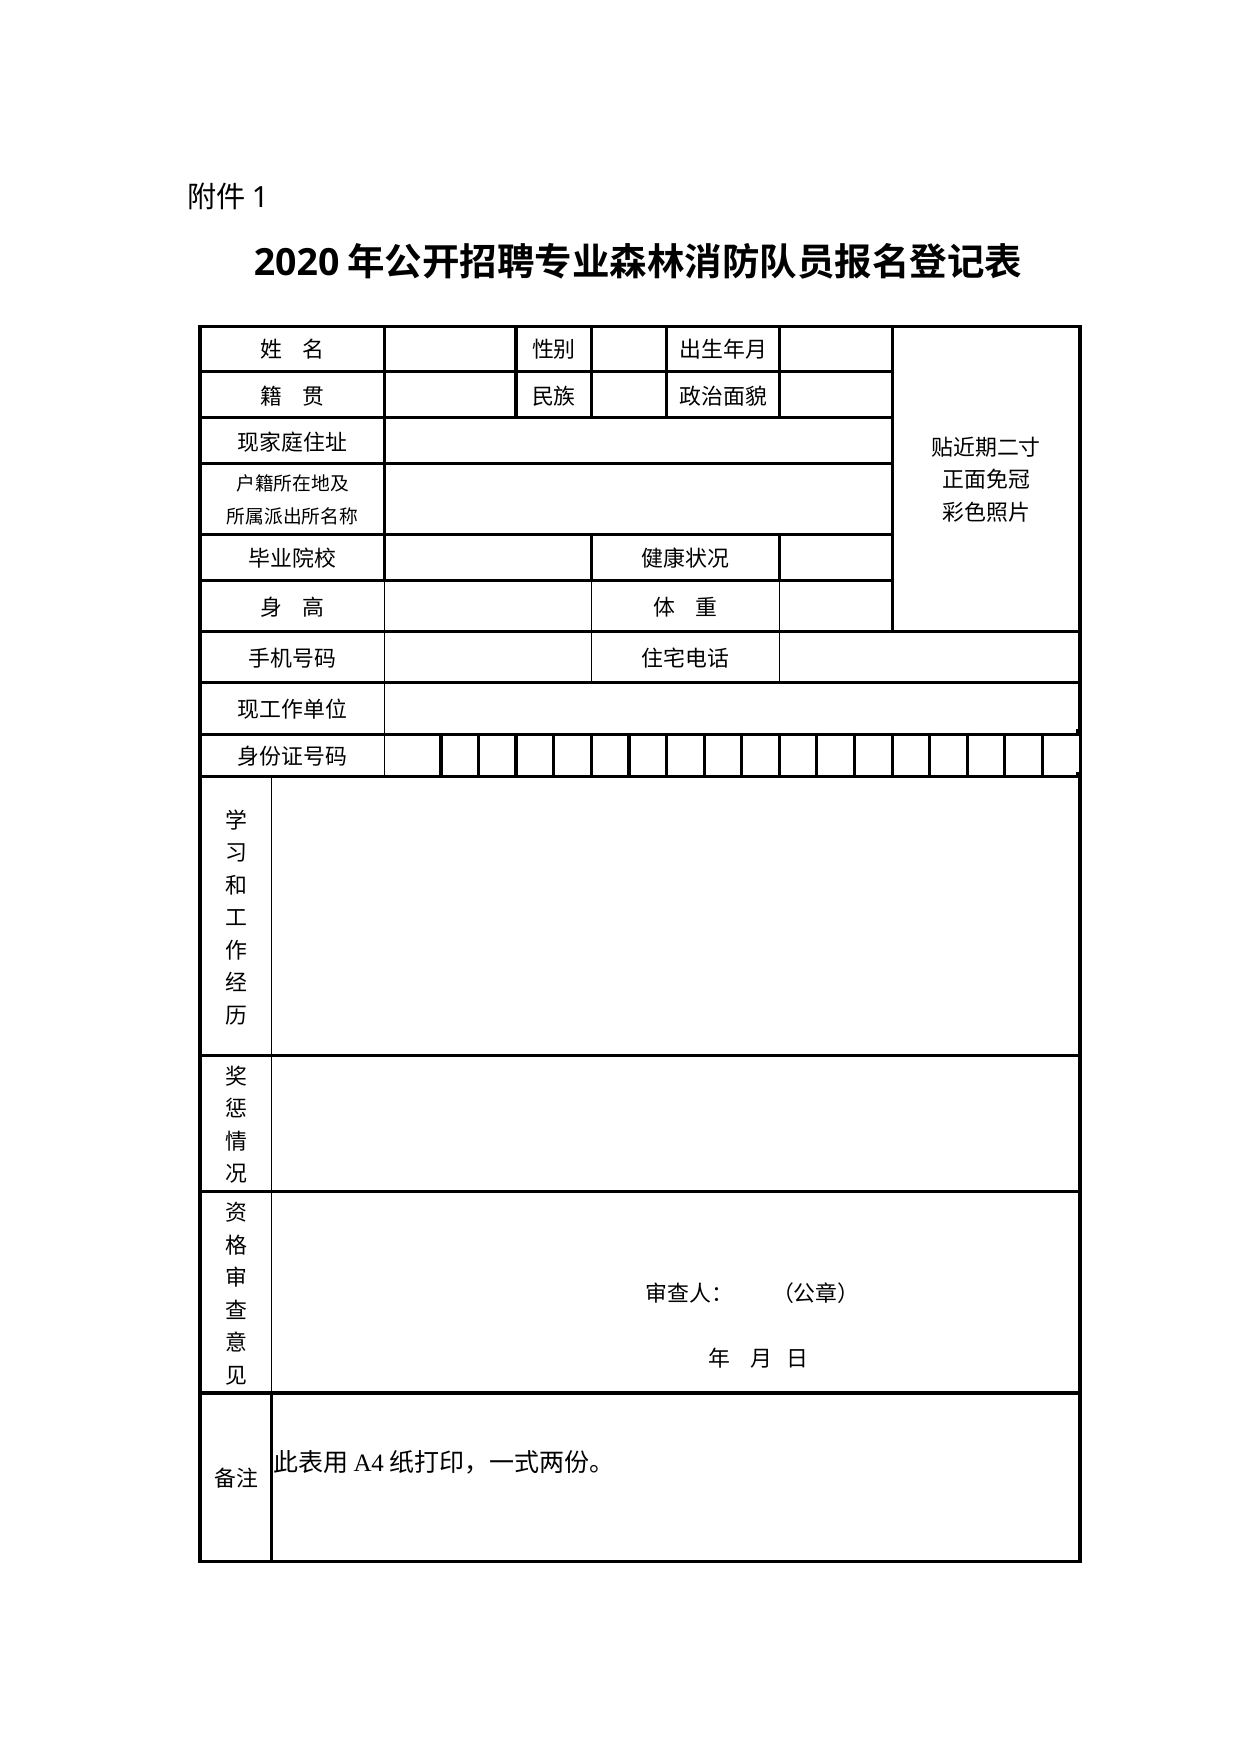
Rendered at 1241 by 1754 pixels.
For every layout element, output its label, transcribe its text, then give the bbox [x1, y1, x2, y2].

table_cell 身 高 [202, 582, 384, 630]
table_cell [480, 736, 514, 775]
table_cell [969, 736, 1003, 775]
table_cell 毕业院校 [202, 536, 383, 579]
table_cell 此表用A4纸打印，一式两份。 [273, 1395, 1078, 1560]
table_cell 身份证号码 [202, 736, 384, 775]
table_cell [780, 633, 1078, 681]
table_cell [631, 736, 665, 775]
table_cell [272, 1057, 1078, 1190]
table_cell [593, 373, 665, 416]
table_header 出生年月 [668, 328, 778, 370]
table_header 贴近期二寸 正面免冠 彩色照片 [894, 328, 1078, 630]
table_cell [272, 778, 1078, 1054]
table_cell 户籍所在地及 所属派出所名称 [202, 465, 383, 533]
table_header 性别 [518, 328, 590, 370]
table_cell [386, 373, 514, 416]
table_cell [386, 419, 891, 462]
table_cell 民族 [518, 373, 590, 416]
table_cell [385, 633, 591, 681]
table_cell [894, 736, 928, 775]
table_cell [931, 736, 966, 775]
table_cell 学 习 和 工 作 经 历 [202, 778, 271, 1054]
table_cell 现家庭住址 [202, 419, 383, 462]
table_cell [668, 736, 703, 775]
table_cell [856, 736, 891, 775]
table_cell 住宅电话 [592, 633, 779, 681]
table_cell [385, 582, 591, 630]
table_cell [1006, 736, 1041, 775]
table_cell 现工作单位 [202, 684, 384, 732]
table_cell 奖 惩 情 况 [202, 1057, 271, 1190]
table_cell [385, 736, 439, 775]
table_cell [818, 736, 853, 775]
table_cell [743, 736, 778, 775]
table_cell [555, 736, 590, 775]
table_cell 籍 贯 [202, 373, 383, 416]
table_cell 政治面貌 [668, 373, 778, 416]
table_cell [386, 465, 891, 533]
table_cell [781, 373, 891, 416]
table_cell [781, 536, 891, 579]
table_header 姓 名 [202, 328, 383, 370]
text 2020年公开招聘专业森林消防队员报名登记表 [187, 227, 1088, 292]
table_cell [593, 736, 627, 775]
table_cell 手机号码 [202, 633, 384, 681]
table_cell [385, 684, 1078, 732]
table_header [386, 328, 514, 370]
table_cell [706, 736, 740, 775]
table_header [781, 328, 891, 370]
table_header [593, 328, 665, 370]
text 附件1 [187, 162, 1088, 227]
table_cell 审查人： （公章） 年 月 日 [272, 1193, 1078, 1391]
table_cell [781, 736, 815, 775]
table_cell 备注 [202, 1395, 270, 1560]
table_cell 资 格 审 查 意 见 [202, 1193, 271, 1391]
table_cell 健康状况 [593, 536, 778, 579]
table_cell [518, 736, 552, 775]
table_cell [1044, 736, 1079, 775]
table_cell [443, 736, 477, 775]
table_cell 体 重 [592, 582, 779, 630]
table_cell [386, 536, 590, 579]
table_cell [780, 582, 891, 630]
